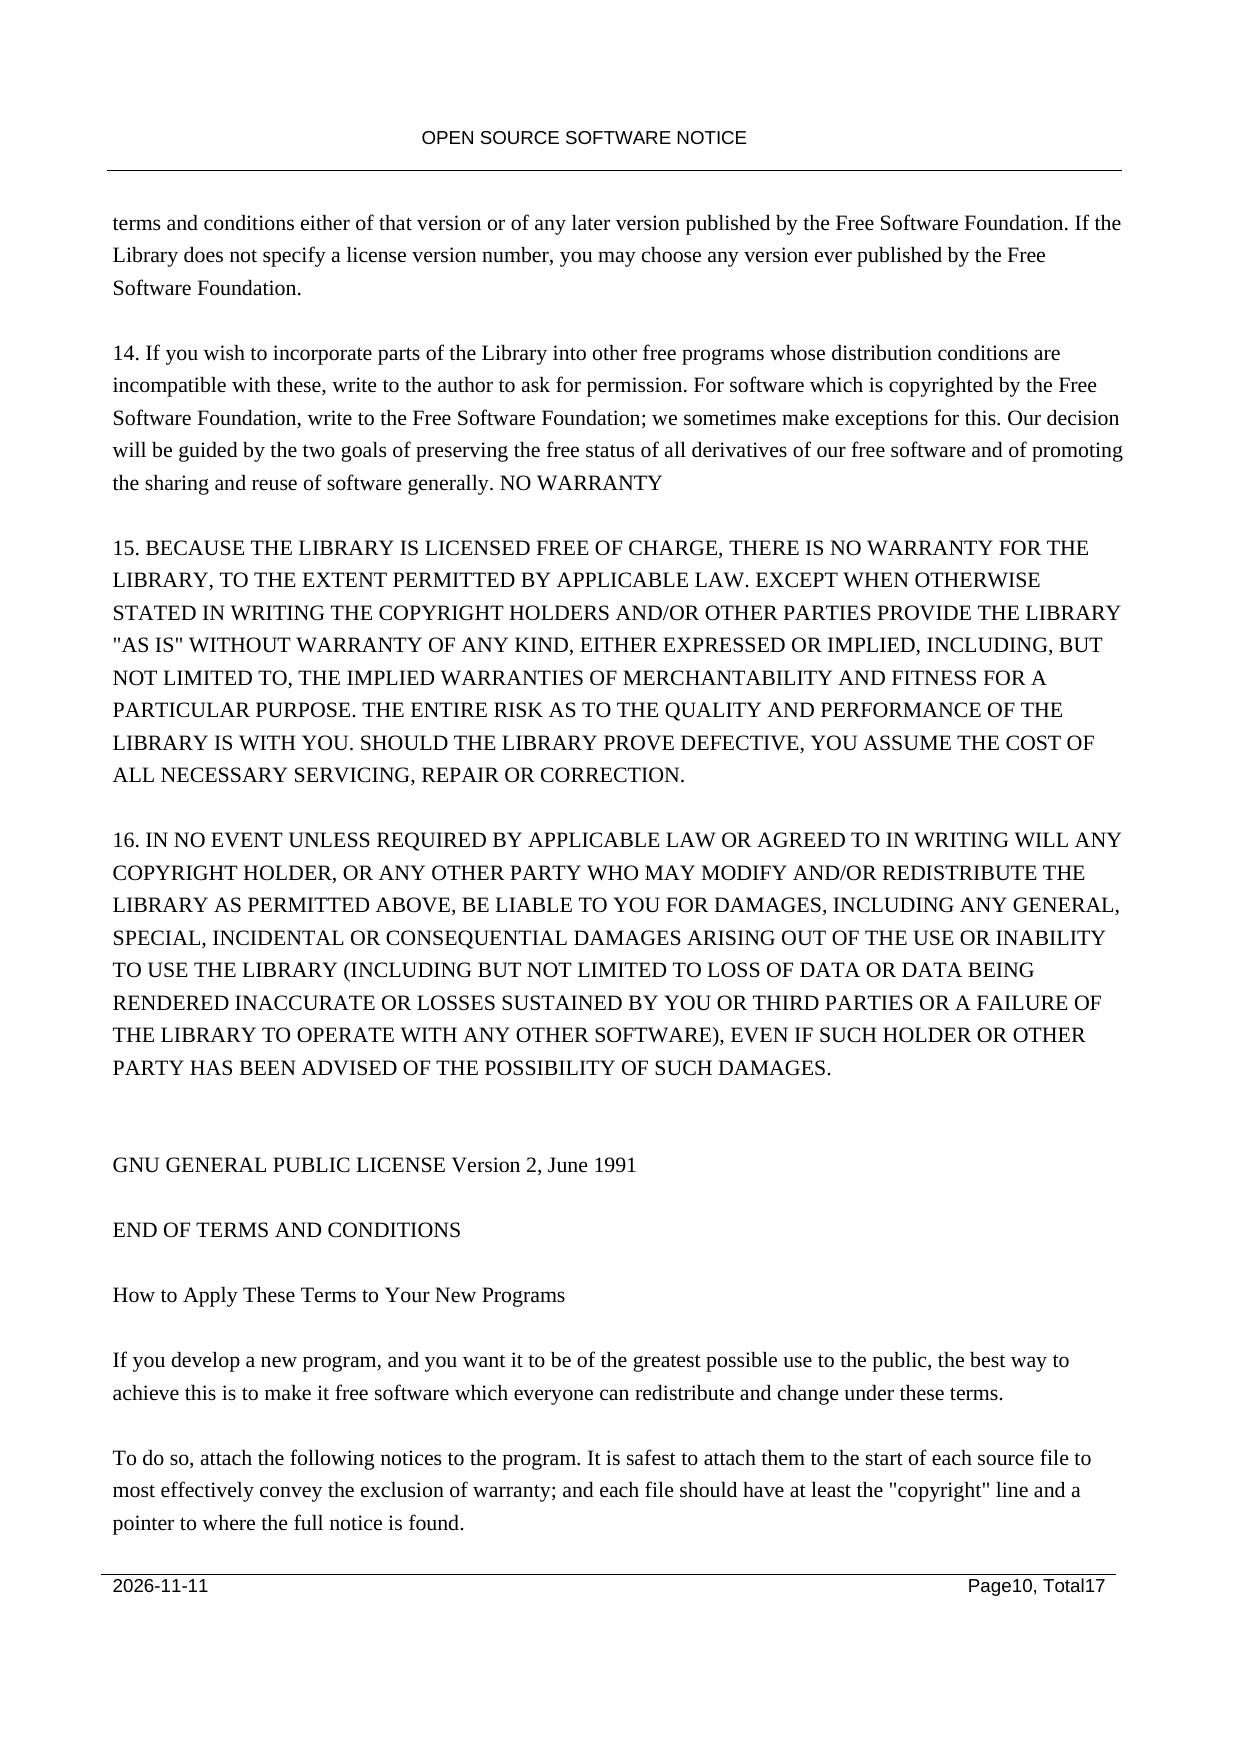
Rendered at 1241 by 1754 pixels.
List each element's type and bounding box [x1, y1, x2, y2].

text [112, 206, 1128, 1539]
